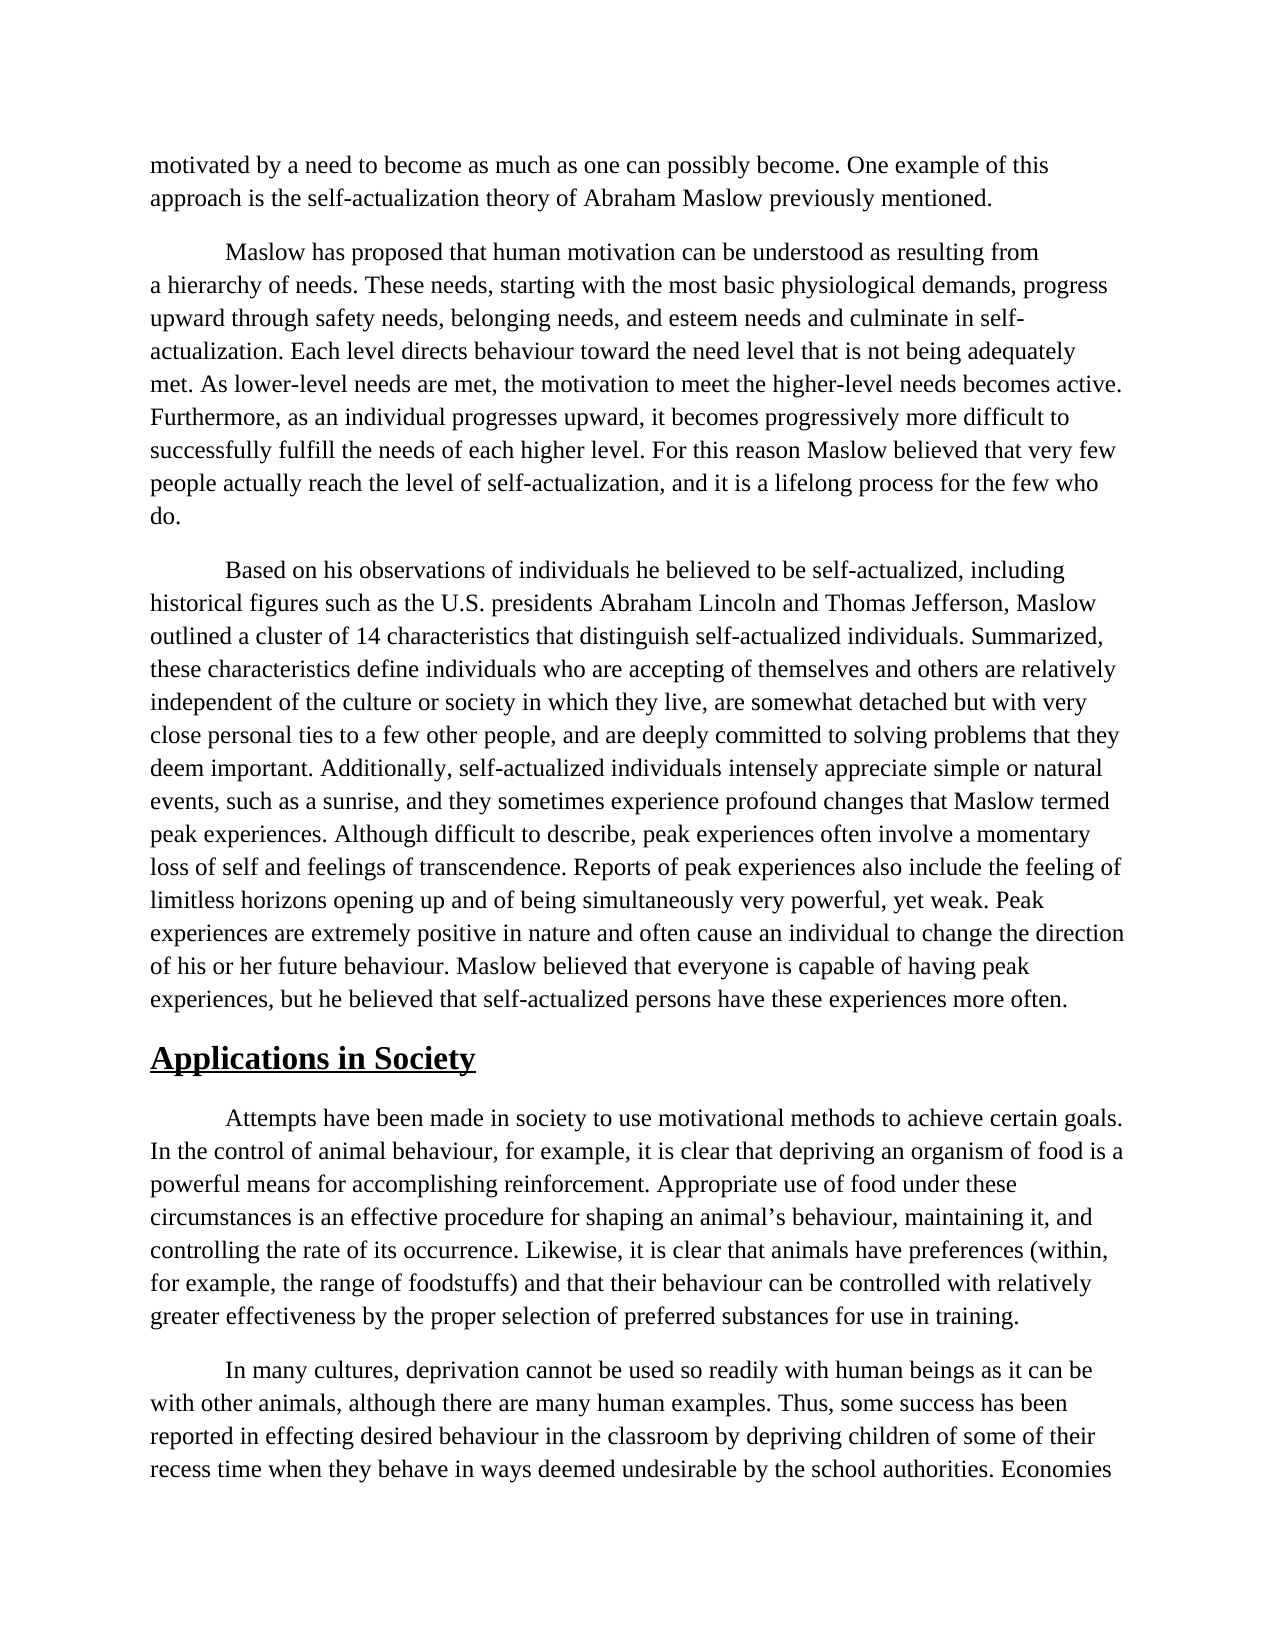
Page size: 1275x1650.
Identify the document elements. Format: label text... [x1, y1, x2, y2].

text Attempts have been made in society to use motivational methods to achieve certain goals. In the control of animal behaviour, for example, it is clear that depriving an organism of food is a powerful means for accomplishing reinforcement. Appropriate use of food under these circumstances is an effective procedure for shaping an animal’s behaviour, maintaining it, and controlling the rate of its occurrence. Likewise, it is clear that animals have preferences (within, for example, the range of foodstuffs) and that their behaviour can be controlled with relatively greater effectiveness by the proper selection of preferred substances for use in training. [150, 1103, 1125, 1330]
text Maslow has proposed that human motivation can be understood as resulting from a hierarchy of needs. These needs, starting with the most basic physiological demands, progress upward through safety needs, belonging needs, and esteem needs and culminate in self-actualization. Each level directs behaviour toward the need level that is not being adequately met. As lower-level needs are met, the motivation to meet the higher-level needs becomes active. Furthermore, as an individual progresses upward, it becomes progressively more difficult to successfully fulfill the needs of each higher level. For this reason Maslow believed that very few people actually reach the level of self-actualization, and it is a lifelong process for the few who do. [150, 237, 1125, 530]
text Applications in Society [150, 1038, 1125, 1076]
text Based on his observations of individuals he believed to be self-actualized, including historical figures such as the U.S. presidents Abraham Lincoln and Thomas Jefferson, Maslow outlined a cluster of 14 characteristics that distinguish self-actualized individuals. Summarized, these characteristics define individuals who are accepting of themselves and others are relatively independent of the culture or society in which they live, are somewhat detached but with very close personal ties to a few other people, and are deeply committed to solving problems that they deem important. Additionally, self-actualized individuals intensely appreciate simple or natural events, such as a sunrise, and they sometimes experience profound changes that Maslow termed peak experiences. Although difficult to describe, peak experiences often involve a momentary loss of self and feelings of transcendence. Reports of peak experiences also include the feeling of limitless horizons opening up and of being simultaneously very powerful, yet weak. Peak experiences are extremely positive in nature and often cause an individual to change the direction of his or her future behaviour. Maslow believed that everyone is capable of having peak experiences, but he believed that self-actualized persons have these experiences more often. [150, 555, 1125, 1013]
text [150, 1355, 1125, 1483]
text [150, 150, 1125, 212]
